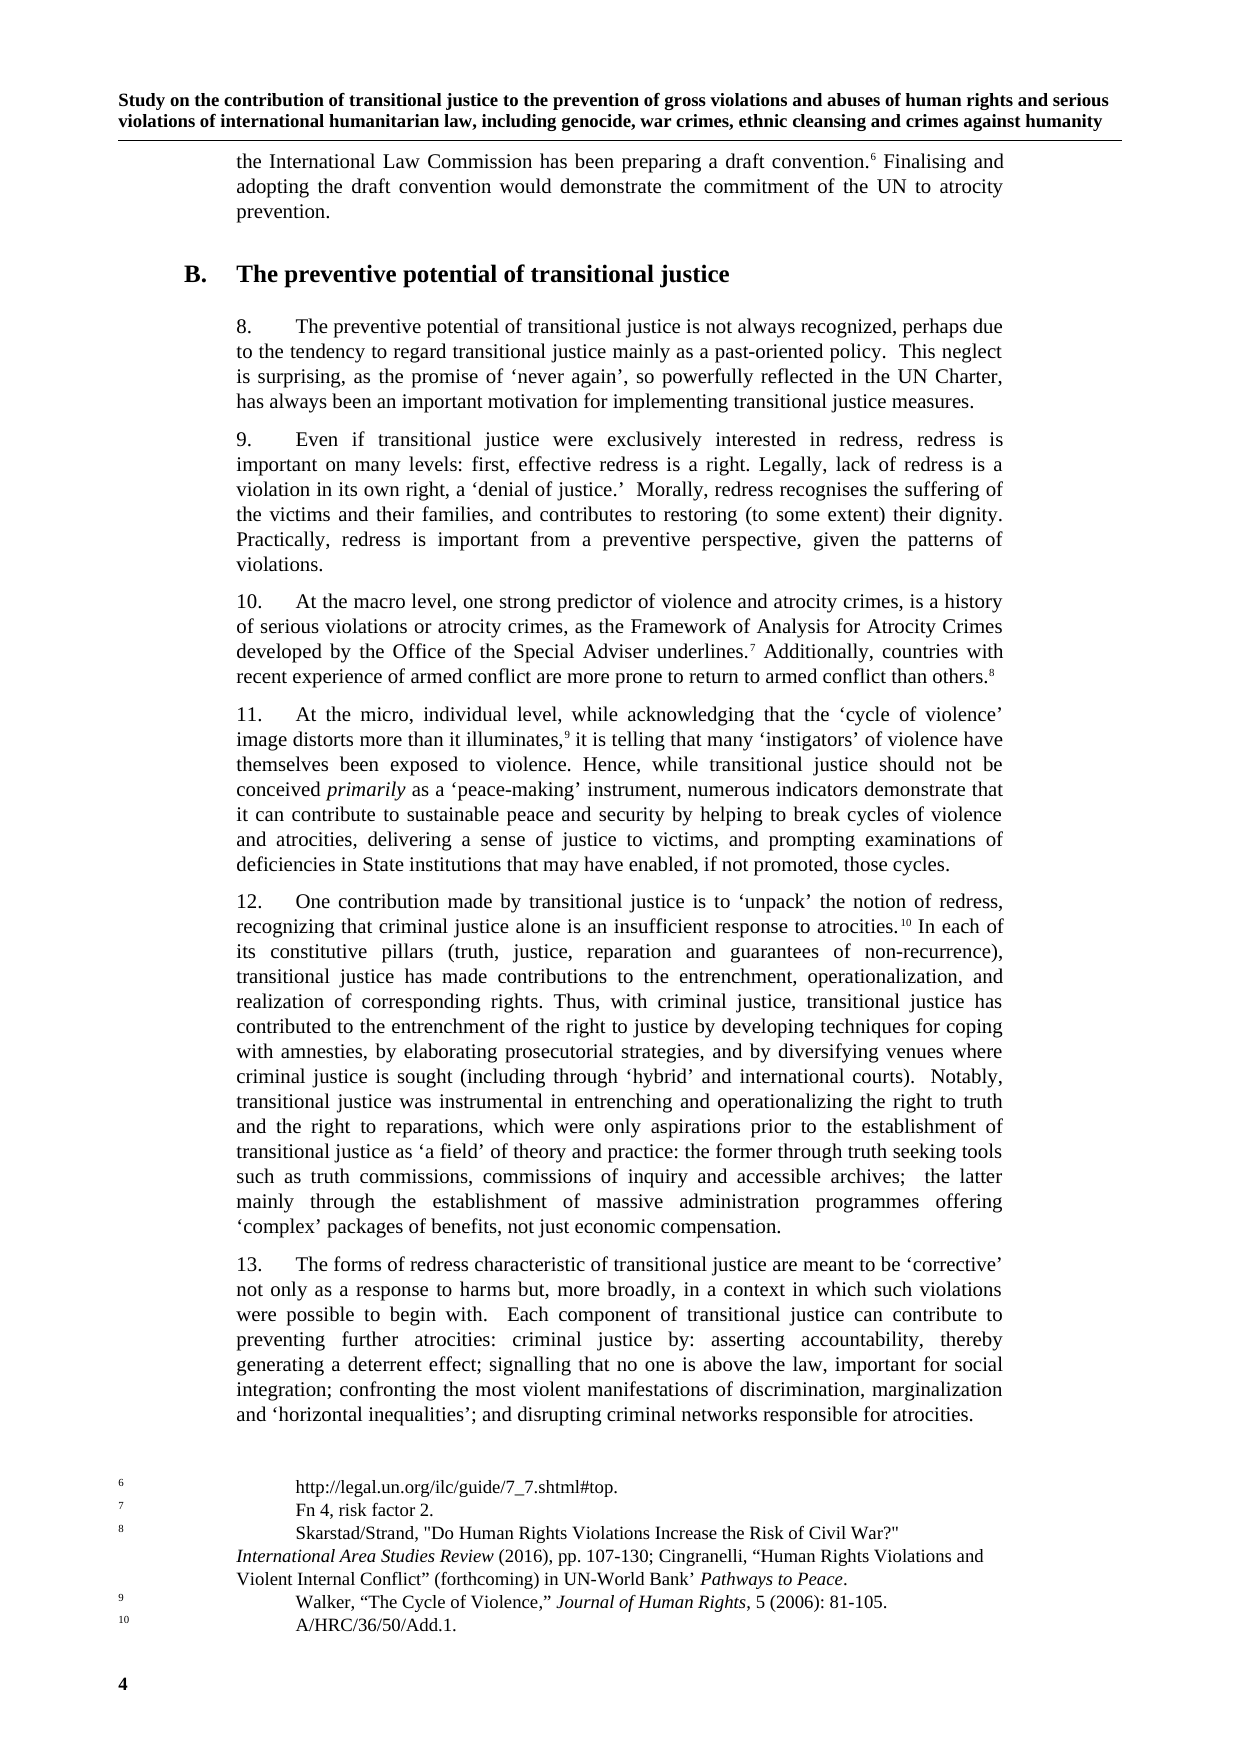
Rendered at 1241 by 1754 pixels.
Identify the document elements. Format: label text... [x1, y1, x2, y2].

text 8. The preventive potential of transitional justice is not always recognized, perhaps due to the tendency to regard transitional justice mainly as a past-oriented policy. This neglect is surprising, as the promise of ‘never again’, so powerfully reflected in the UN Charter, has always been an important motivation for implementing transitional justice measures. [236, 313, 1004, 413]
text B. The preventive potential of transitional justice [118, 260, 1004, 288]
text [236, 148, 1004, 223]
text 9. Even if transitional justice were exclusively interested in redress, redress is important on many levels: first, effective redress is a right. Legally, lack of redress is a violation in its own right, a ‘denial of justice.’ Morally, redress recognises the suffering of the victims and their families, and contributes to restoring (to some extent) their dignity. Practically, redress is important from a preventive perspective, given the patterns of violations. [236, 426, 1004, 576]
text 10. At the macro level, one strong predictor of violence and atrocity crimes, is a history of serious violations or atrocity crimes, as the Framework of Analysis for Atrocity Crimes developed by the Office of the Special Adviser underlines. Additionally, countries with recent experience of armed conflict are more prone to return to armed conflict than others. [236, 588, 1004, 688]
text 11. At the micro, individual level, while acknowledging that the ‘cycle of violence’ image distorts more than it illuminates, it is telling that many ‘instigators’ of violence have themselves been exposed to violence. Hence, while transitional justice should not be conceived primarily as a ‘peace-making’ instrument, numerous indicators demonstrate that it can contribute to sustainable peace and security by helping to break cycles of violence and atrocities, delivering a sense of justice to victims, and prompting examinations of deficiencies in State institutions that may have enabled, if not promoted, those cycles. [236, 701, 1004, 876]
text 12. One contribution made by transitional justice is to ‘unpack’ the notion of redress, recognizing that criminal justice alone is an insufficient response to atrocities. In each of its constitutive pillars (truth, justice, reparation and guarantees of non-recurrence), transitional justice has made contributions to the entrenchment, operationalization, and realization of corresponding rights. Thus, with criminal justice, transitional justice has contributed to the entrenchment of the right to justice by developing techniques for coping with amnesties, by elaborating prosecutorial strategies, and by diversifying venues where criminal justice is sought (including through ‘hybrid’ and international courts). Notably, transitional justice was instrumental in entrenching and operationalizing the right to truth and the right to reparations, which were only aspirations prior to the establishment of transitional justice as ‘a field’ of theory and practice: the former through truth seeking tools such as truth commissions, commissions of inquiry and accessible archives; the latter mainly through the establishment of massive administration programmes offering ‘complex’ packages of benefits, not just economic compensation. [236, 888, 1004, 1238]
text 13. The forms of redress characteristic of transitional justice are meant to be ‘corrective’ not only as a response to harms but, more broadly, in a context in which such violations were possible to begin with. Each component of transitional justice can contribute to preventing further atrocities: criminal justice by: asserting accountability, thereby generating a deterrent effect; signalling that no one is above the law, important for social integration; confronting the most violent manifestations of discrimination, marginalization and ‘horizontal inequalities’; and disrupting criminal networks responsible for atrocities. [236, 1251, 1004, 1426]
